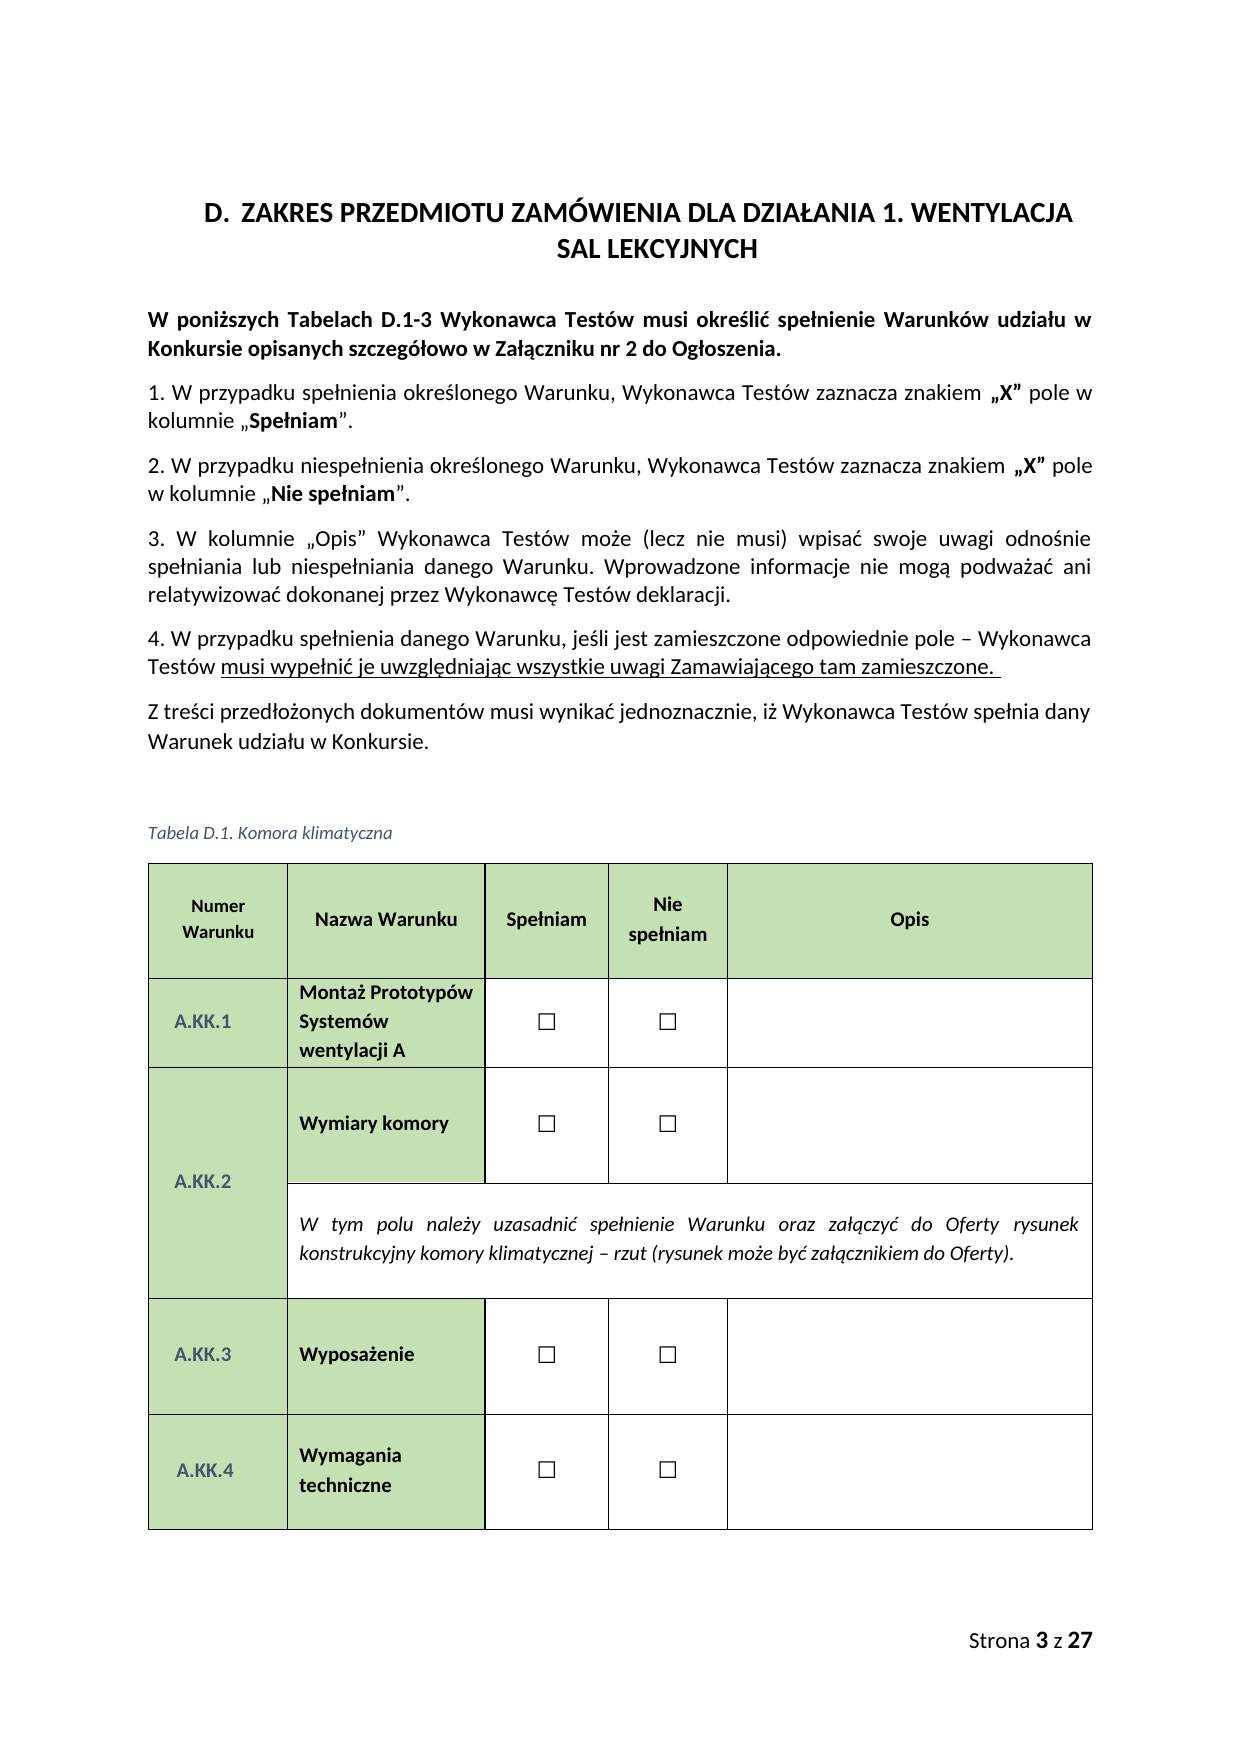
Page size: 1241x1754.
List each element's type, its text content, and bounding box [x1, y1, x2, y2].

table_cell [728, 979, 1092, 1067]
table_cell ☐ [609, 1415, 727, 1529]
subtitle ZAKRES PRZEDMIOTU ZAMÓWIENIA DLA DZIAŁANIA 1. WENTYLACJA SAL LEKCYJNYCH [185, 194, 1093, 266]
table_cell A.KK.1 [149, 979, 287, 1067]
text 4. W przypadku spełnienia danego Warunku, jeśli jest zamieszczone odpowiednie pole – Wykonawca Testów musi wypełnić je uwzględniając wszystkie uwagi Zamawiającego tam zamieszczone. [148, 624, 1093, 681]
table_cell A.KK.4 [149, 1415, 287, 1529]
table_cell Montaż Prototypów Systemów wentylacji A [288, 979, 484, 1067]
table_cell ☐ [486, 1068, 608, 1182]
table_cell [728, 1415, 1092, 1529]
table_cell ☐ [609, 1068, 727, 1182]
table_header Numer Warunku [149, 864, 287, 978]
text Z treści przedłożonych dokumentów musi wynikać jednoznacznie, iż Wykonawca Testów spełnia dany Warunek udziału w Konkursie. [148, 697, 1093, 755]
text 3. W kolumnie „Opis” Wykonawca Testów może (lecz nie musi) wpisać swoje uwagi odnośnie spełniania lub niespełniania danego Warunku. Wprowadzone informacje nie mogą podważać ani relatywizować dokonanej przez Wykonawcę Testów deklaracji. [148, 524, 1093, 608]
text 1. W przypadku spełnienia określonego Warunku, Wykonawca Testów zaznacza znakiem „X” pole w kolumnie „Spełniam”. [148, 378, 1093, 434]
table_cell ☐ [486, 979, 608, 1067]
text W poniższych Tabelach D.1-3 Wykonawca Testów musi określić spełnienie Warunków udziału w Konkursie opisanych szczegółowo w Załączniku nr 2 do Ogłoszenia. [148, 306, 1093, 362]
text 2. W przypadku niespełnienia określonego Warunku, Wykonawca Testów zaznacza znakiem „X” pole w kolumnie „Nie spełniam”. [148, 451, 1093, 507]
table_cell ☐ [609, 979, 727, 1067]
table_cell W tym polu należy uzasadnić spełnienie Warunku oraz załączyć do Oferty rysunek konstrukcyjny komory klimatycznej – rzut (rysunek może być załącznikiem do Oferty). [288, 1184, 1092, 1298]
table_cell Wymiary komory [288, 1068, 484, 1182]
table_header Spełniam [486, 864, 608, 978]
table_cell A.KK.2 [149, 1068, 287, 1298]
table_cell A.KK.3 [149, 1299, 287, 1414]
table_cell ☐ [486, 1299, 608, 1414]
table_header Nie spełniam [609, 864, 727, 978]
table_cell ☐ [609, 1299, 727, 1414]
table_header Nazwa Warunku [288, 864, 484, 978]
table_header Opis [728, 864, 1092, 978]
table_cell [728, 1068, 1092, 1182]
table_cell ☐ [486, 1415, 608, 1529]
text Tabela D.1. Komora klimatyczna [148, 821, 1093, 844]
table_cell Wyposażenie [288, 1299, 484, 1414]
table_cell [728, 1299, 1092, 1414]
table_cell Wymagania techniczne [288, 1415, 484, 1529]
